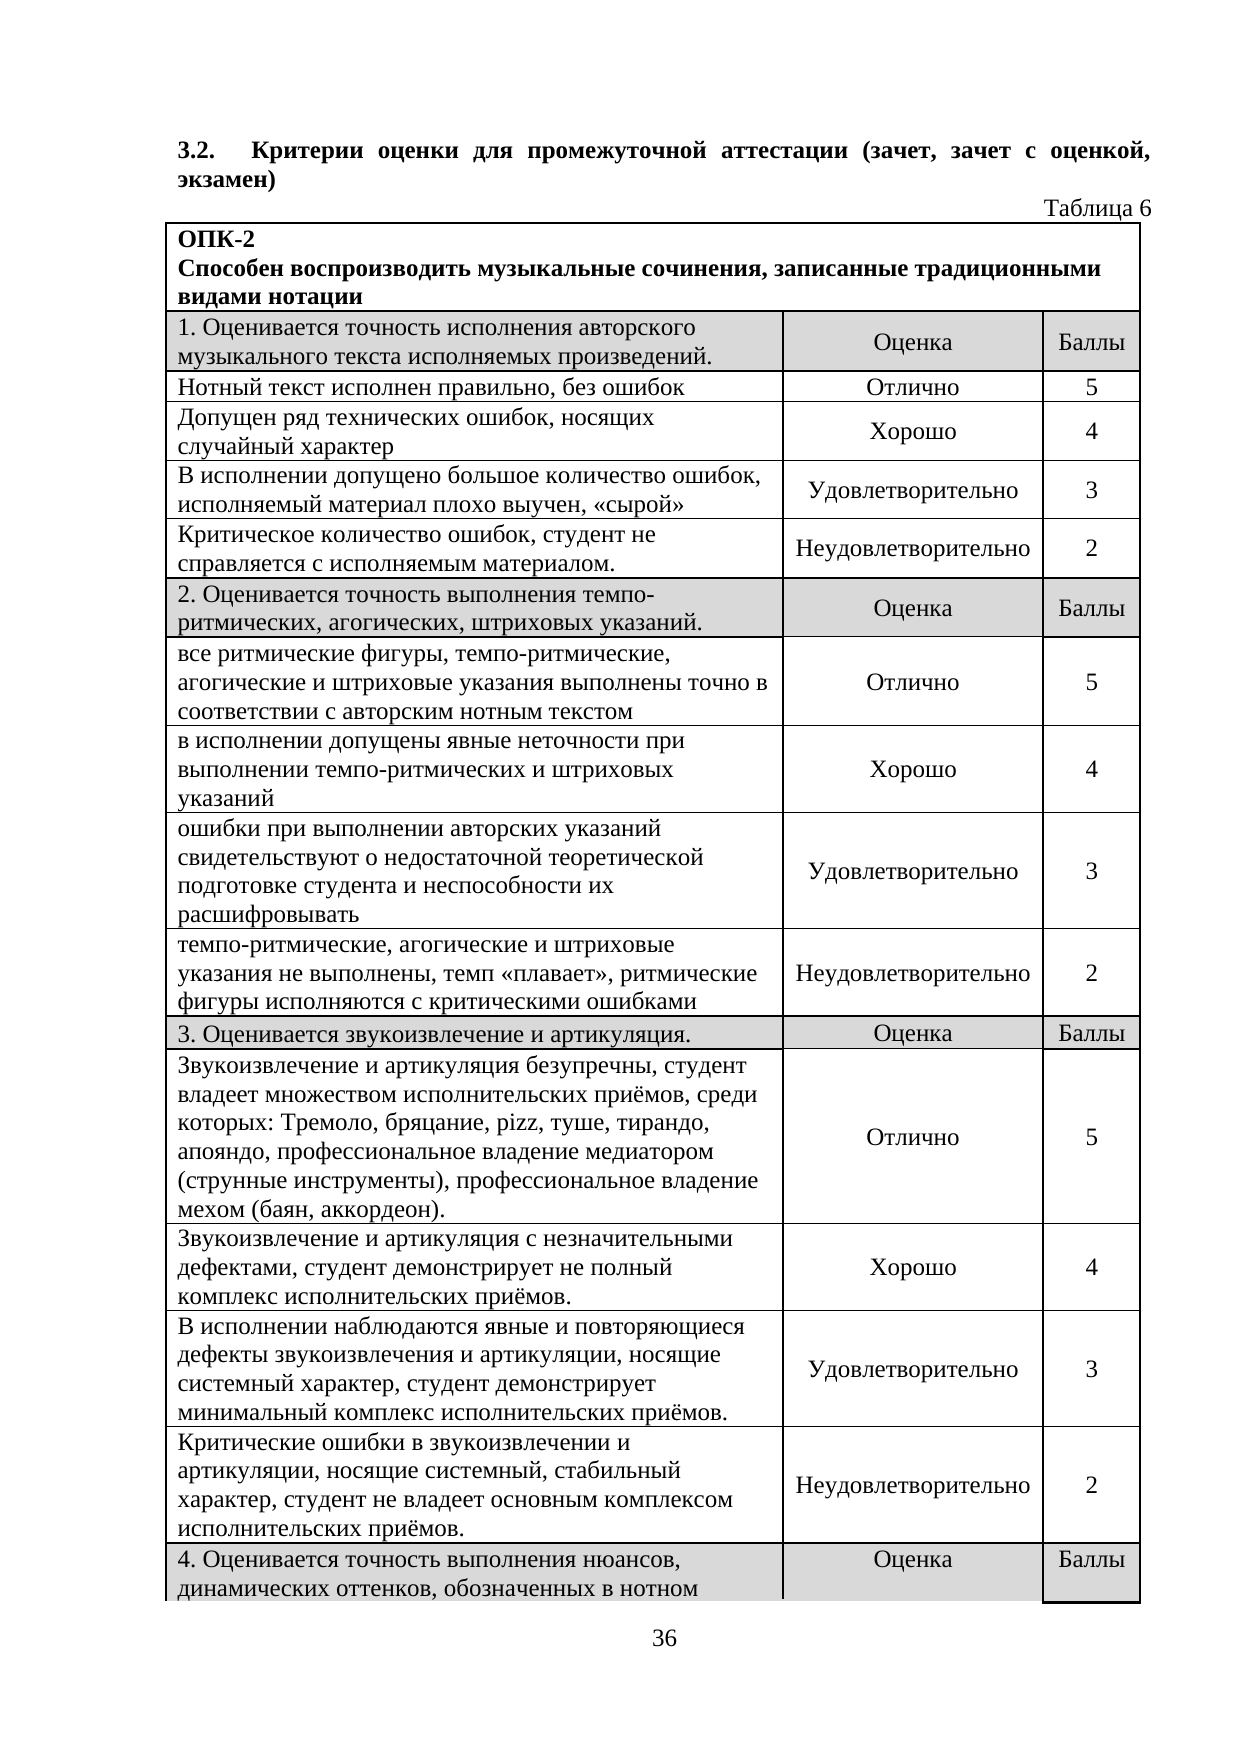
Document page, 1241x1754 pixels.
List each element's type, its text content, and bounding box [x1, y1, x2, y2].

table_cell 5 [1044, 638, 1139, 724]
table_cell Неудовлетворительно [784, 929, 1042, 1015]
table_cell Баллы [1044, 1544, 1139, 1601]
table_cell 4 [1044, 402, 1139, 459]
table_cell Неудовлетворительно [784, 1427, 1042, 1542]
table_cell Критическое количество ошибок, студент не справляется с исполняемым материалом. [167, 519, 782, 577]
table_cell В исполнении допущено большое количество ошибок, исполняемый материал плохо выучен, «сырой» [167, 461, 782, 518]
table_cell Удовлетворительно [784, 1311, 1042, 1426]
table_cell Отлично [784, 372, 1042, 401]
table_cell Хорошо [784, 1224, 1042, 1310]
table_cell 2 [1044, 1427, 1139, 1542]
table_cell 3 [1044, 461, 1139, 518]
table_cell Отлично [784, 637, 1042, 724]
list Таблица 6 [177, 193, 1152, 222]
table_cell Звукоизвлечение и артикуляция с незначительными дефектами, студент демонстрирует не полный комплекс исполнительских приёмов. [167, 1224, 782, 1310]
table_cell Баллы [1044, 312, 1139, 370]
table_header ОПК-2 Способен воспроизводить музыкальные сочинения, записанные традиционными видами нотации [167, 224, 1139, 310]
table_cell Критические ошибки в звукоизвлечении и артикуляции, носящие системный, стабильный характер, студент не владеет основным комплексом исполнительских приёмов. [167, 1427, 782, 1542]
table_cell Оценка [784, 312, 1042, 370]
table_cell все ритмические фигуры, темпо-ритмические, агогические и штриховые указания выполнены точно в соответствии с авторским нотным текстом [167, 638, 782, 724]
table_cell Звукоизвлечение и артикуляция безупречны, студент владеет множеством исполнительских приёмов, среди которых: Тремоло, бряцание, pizz, туше, тирандо, апояндо, профессиональное владение медиатором (струнные инструменты), профессиональное владение мехом (баян, аккордеон). [167, 1050, 782, 1222]
table_cell темпо-ритмические, агогические и штриховые указания не выполнены, темп «плавает», ритмические фигуры исполняются с критическими ошибками [167, 929, 782, 1015]
table_cell Отлично [784, 1049, 1042, 1222]
table_cell 1. Оценивается точность исполнения авторского музыкального текста исполняемых произведений. [167, 312, 782, 370]
table_cell Нотный текст исполнен правильно, без ошибок [167, 372, 782, 401]
table_cell Удовлетворительно [784, 461, 1042, 518]
table_cell Неудовлетворительно [784, 519, 1042, 577]
table_cell 4 [1044, 1224, 1139, 1310]
table_cell Хорошо [784, 402, 1042, 459]
table_cell 2 [1044, 519, 1139, 577]
table_cell 2 [1044, 929, 1139, 1015]
table_cell ошибки при выполнении авторских указаний свидетельствуют о недостаточной теоретической подготовке студента и неспособности их расшифровывать [167, 813, 782, 928]
table_cell Удовлетворительно [784, 813, 1042, 928]
table_cell Допущен ряд технических ошибок, носящих случайный характер [167, 402, 782, 459]
table_cell В исполнении наблюдаются явные и повторяющиеся дефекты звукоизвлечения и артикуляции, носящие системный характер, студент демонстрирует минимальный комплекс исполнительских приёмов. [167, 1311, 782, 1426]
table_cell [167, 1544, 783, 1601]
table_cell Оценка [784, 1017, 1042, 1048]
table_cell 3 [1044, 1311, 1139, 1426]
table_cell 4 [1044, 726, 1139, 812]
table_cell в исполнении допущены явные неточности при выполнении темпо-ритмических и штриховых указаний [167, 726, 782, 812]
table_cell 3. Оценивается звукоизвлечение и артикуляция. [167, 1017, 782, 1048]
table_cell Оценка [784, 579, 1042, 636]
table_cell 2. Оценивается точность выполнения темпо-ритмических, агогических, штриховых указаний. [167, 579, 782, 636]
table_cell Баллы [1044, 579, 1139, 636]
table_cell 5 [1044, 372, 1139, 401]
table_cell Баллы [1044, 1017, 1139, 1048]
table_cell Оценка [783, 1544, 1042, 1601]
table_cell Хорошо [784, 726, 1042, 812]
table_cell 3 [1044, 813, 1139, 928]
subtitle Критерии оценки для промежуточной аттестации (зачет, зачет с оценкой, экзамен) [177, 136, 1152, 193]
table_cell 5 [1044, 1050, 1139, 1222]
